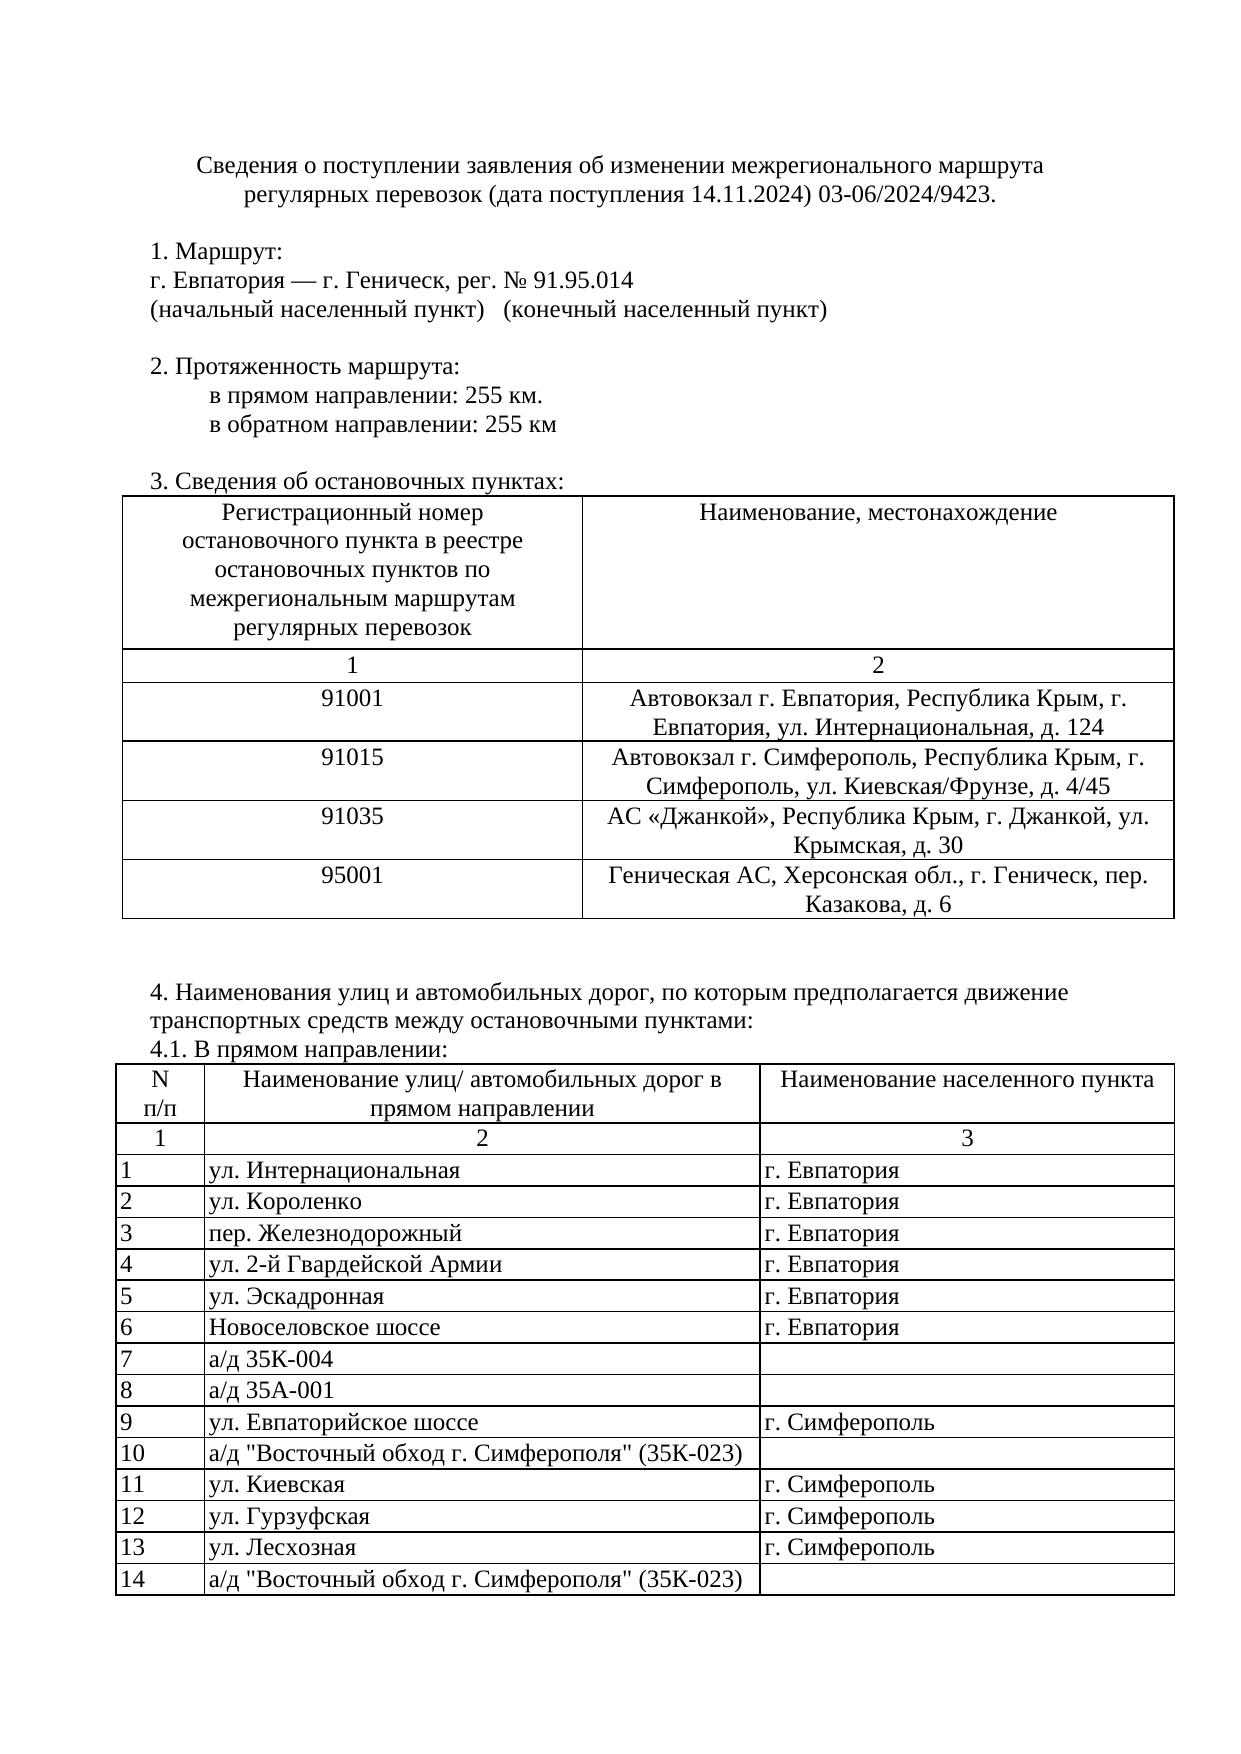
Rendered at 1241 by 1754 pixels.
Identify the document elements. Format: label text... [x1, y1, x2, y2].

table_cell ул. Интернациональная [205, 1155, 759, 1185]
table_cell 11 [117, 1470, 204, 1499]
table_cell 1 [123, 650, 582, 681]
table_cell пер. Железнодорожный [205, 1218, 759, 1248]
table_header Наименование населенного пункта [761, 1065, 1174, 1122]
table_header Наименование улиц/ автомобильных дорог в прямом направлении [205, 1065, 759, 1122]
table_cell а/д 35А-001 [205, 1375, 759, 1405]
table_cell 14 [117, 1564, 204, 1594]
table_cell 95001 [123, 860, 582, 918]
table_cell ул. Гурзуфская [205, 1501, 759, 1531]
table_cell г. Симферополь [761, 1533, 1174, 1562]
table_cell а/д 35К-004 [205, 1344, 759, 1374]
text 1. Маршрут: [150, 236, 1090, 265]
table_cell 4 [117, 1250, 204, 1279]
table_cell 5 [117, 1281, 204, 1311]
table_header N п/п [117, 1065, 204, 1122]
table_cell 2 [205, 1124, 759, 1153]
table_header Регистрационный номер остановочного пункта в реестре остановочных пунктов по межрегиональным маршрутам регулярных перевозок [123, 497, 582, 648]
table_cell [761, 1564, 1174, 1594]
table_cell г. Евпатория [761, 1218, 1174, 1248]
table_cell 1 [117, 1124, 204, 1153]
table_cell Автовокзал г. Симферополь, Республика Крым, г. Симферополь, ул. Киевская/Фрунзе, д. 4/45 [583, 742, 1173, 799]
table_cell ул. Короленко [205, 1187, 759, 1216]
text 4.1. В прямом направлении: [150, 1034, 1090, 1063]
text 2. Протяженность маршрута: [150, 351, 1090, 380]
table_cell г. Симферополь [761, 1407, 1174, 1437]
table_cell [761, 1438, 1174, 1468]
table_cell [761, 1344, 1174, 1374]
table_cell ул. Киевская [205, 1470, 759, 1499]
text 3. Сведения об остановочных пунктах: [150, 466, 1090, 495]
table_cell Геническая АС, Херсонская обл., г. Геническ, пер. Казакова, д. 6 [583, 860, 1173, 918]
table_cell 91035 [123, 801, 582, 858]
table_cell г. Евпатория [761, 1281, 1174, 1311]
table_cell 12 [117, 1501, 204, 1531]
table_cell ул. Эскадронная [205, 1281, 759, 1311]
table_cell ул. 2-й Гвардейской Армии [205, 1250, 759, 1279]
table_cell г. Евпатория [761, 1312, 1174, 1342]
table_cell г. Евпатория [761, 1187, 1174, 1216]
table_cell 8 [117, 1375, 204, 1405]
text (начальный населенный пункт) (конечный населенный пункт) [150, 294, 1090, 322]
table_cell 3 [117, 1218, 204, 1248]
table_cell ул. Лесхозная [205, 1533, 759, 1562]
table_cell г. Евпатория [761, 1250, 1174, 1279]
table_cell г. Евпатория [761, 1155, 1174, 1185]
table_cell Новоселовское шоссе [205, 1312, 759, 1342]
table_cell 1 [117, 1155, 204, 1185]
table_cell 2 [117, 1187, 204, 1216]
table_cell 10 [117, 1438, 204, 1468]
text 4. Наименования улиц и автомобильных дорог, по которым предполагается движение транспортных средств между остановочными пунктами: [150, 977, 1090, 1034]
table_cell 13 [117, 1533, 204, 1562]
table_cell [761, 1375, 1174, 1405]
text Сведения о поступлении заявления об изменении межрегионального маршрута регулярных перевозок (дата поступления 14.11.2024) 03-06/2024/9423. [150, 150, 1090, 207]
table_cell 91001 [123, 683, 582, 740]
table_cell 3 [761, 1124, 1174, 1153]
text в обратном направлении: 255 км [150, 409, 1090, 437]
table_cell а/д "Восточный обход г. Симферополя" (35К-023) [205, 1438, 759, 1468]
table_header Наименование, местонахождение [583, 497, 1173, 648]
table_cell Автовокзал г. Евпатория, Республика Крым, г. Евпатория, ул. Интернациональная, д. 124 [583, 683, 1173, 740]
table_cell ул. Евпаторийское шоссе [205, 1407, 759, 1437]
text в прямом направлении: 255 км. [150, 380, 1090, 409]
table_cell 6 [117, 1312, 204, 1342]
table_cell г. Симферополь [761, 1501, 1174, 1531]
table_cell 9 [117, 1407, 204, 1437]
table_cell 7 [117, 1344, 204, 1374]
text г. Евпатория — г. Геническ, рег. № 91.95.014 [150, 265, 1090, 294]
table_cell г. Симферополь [761, 1470, 1174, 1499]
table_cell АС «Джанкой», Республика Крым, г. Джанкой, ул. Крымская, д. 30 [583, 801, 1173, 858]
table_cell 91015 [123, 742, 582, 799]
table_cell а/д "Восточный обход г. Симферополя" (35К-023) [205, 1564, 759, 1594]
table_cell 2 [583, 650, 1173, 681]
